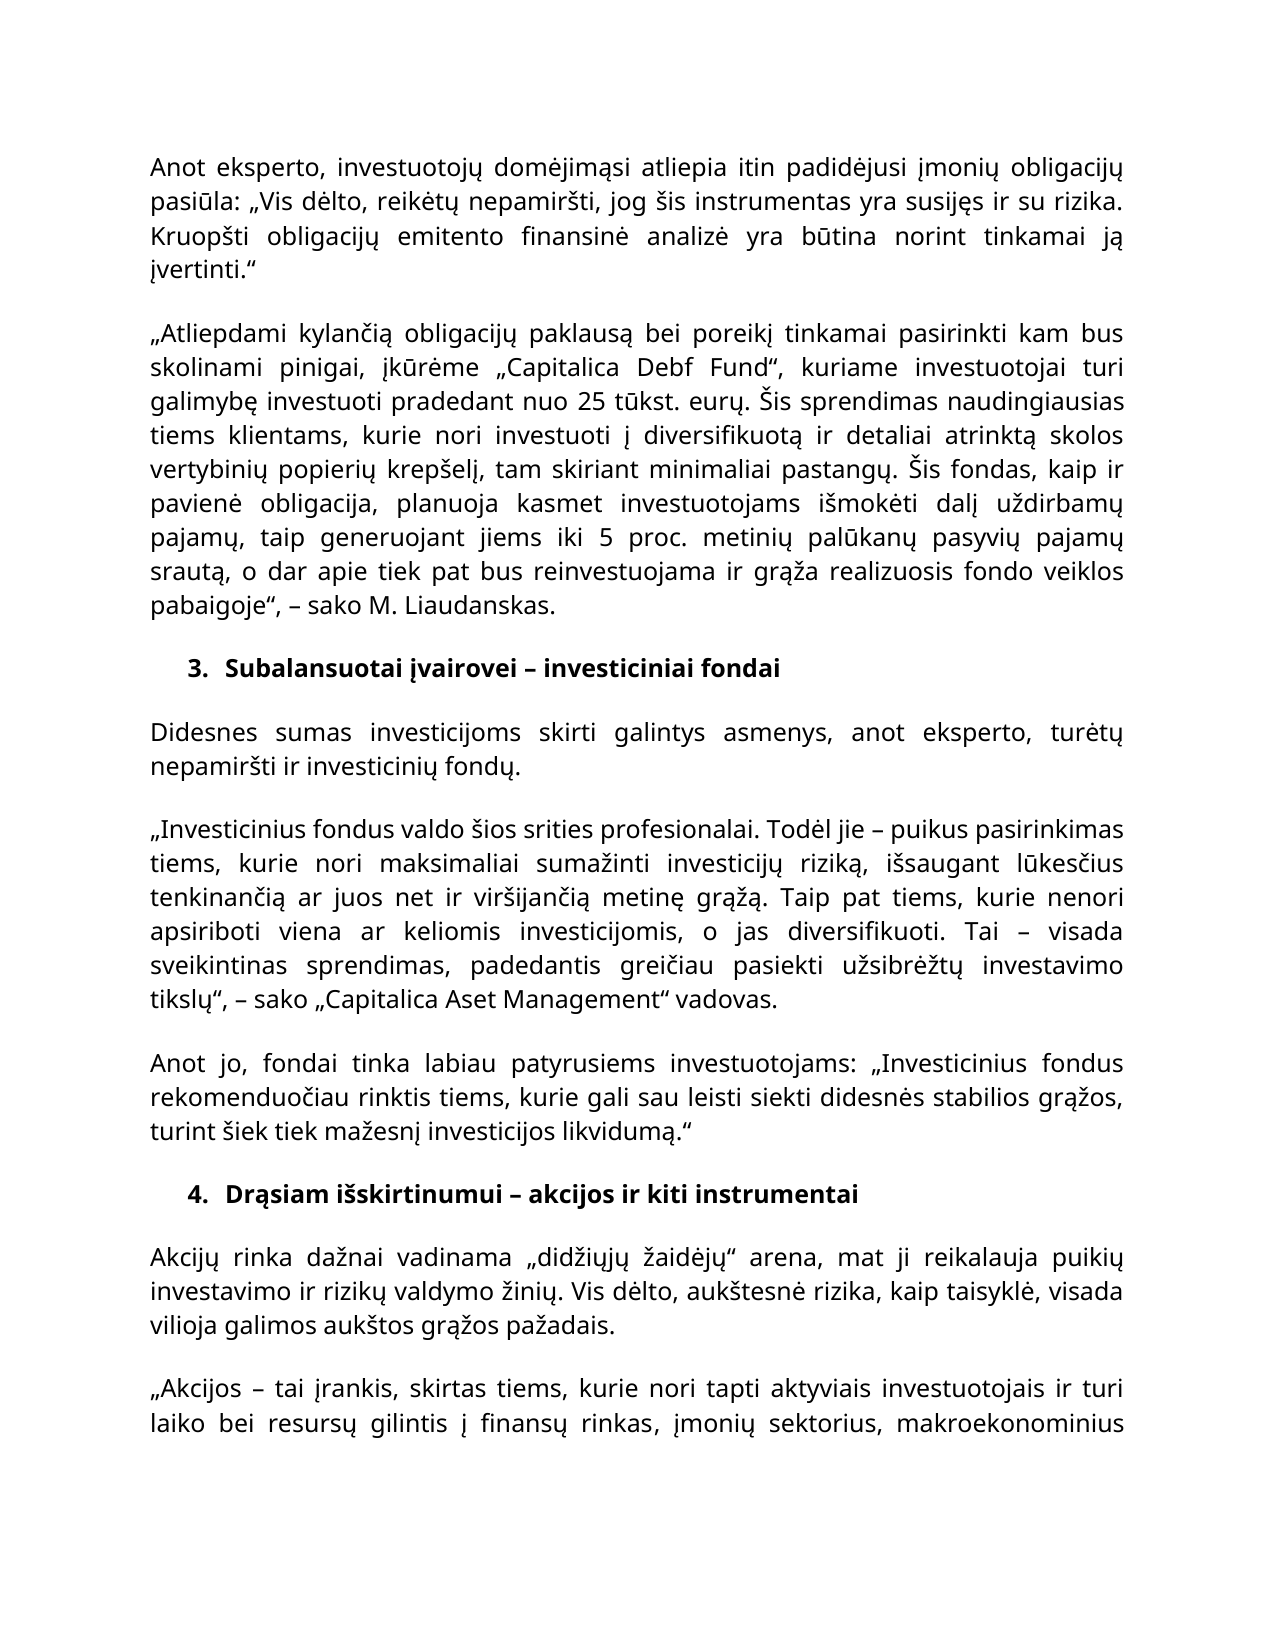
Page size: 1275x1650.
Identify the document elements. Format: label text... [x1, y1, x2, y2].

text Anot jo, fondai tinka labiau patyrusiems investuotojams: „Investicinius fondus rekomenduočiau rinktis tiems, kurie gali sau leisti siekti didesnės stabilios grąžos, turint šiek tiek mažesnį investicijos likvidumą.“ [150, 1045, 1125, 1147]
text Akcijų rinka dažnai vadinama „didžiųjų žaidėjų“ arena, mat ji reikalauja puikių investavimo ir rizikų valdymo žinių. Vis dėlto, aukštesnė rizika, kaip taisyklė, visada vilioja galimos aukštos grąžos pažadais. [150, 1240, 1125, 1342]
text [150, 1371, 1125, 1439]
text „Atliepdami kylančią obligacijų paklausą bei poreikį tinkamai pasirinkti kam bus skolinami pinigai, įkūrėme „Capitalica Debf Fund“, kuriame investuotojai turi galimybę investuoti pradedant nuo 25 tūkst. eurų. Šis sprendimas naudingiausias tiems klientams, kurie nori investuoti į diversifikuotą ir detaliai atrinktą skolos vertybinių popierių krepšelį, tam skiriant minimaliai pastangų. Šis fondas, kaip ir pavienė obligacija, planuoja kasmet investuotojams išmokėti dalį uždirbamų pajamų, taip generuojant jiems iki 5 proc. metinių palūkanų pasyvių pajamų srautą, o dar apie tiek pat bus reinvestuojama ir grąža realizuosis fondo veiklos pabaigoje“, – sako M. Liaudanskas. [150, 315, 1125, 622]
text „Investicinius fondus valdo šios srities profesionalai. Todėl jie – puikus pasirinkimas tiems, kurie nori maksimaliai sumažinti investicijų riziką, išsaugant lūkesčius tenkinančią ar juos net ir viršijančią metinę grąžą. Taip pat tiems, kurie nenori apsiriboti viena ar keliomis investicijomis, o jas diversifikuoti. Tai – visada sveikintinas sprendimas, padedantis greičiau pasiekti užsibrėžtų investavimo tikslų“, – sako „Capitalica Aset Management“ vadovas. [150, 812, 1125, 1016]
list Subalansuotai įvairovei – investiciniai fondai [187, 651, 1125, 685]
text Didesnes sumas investicijoms skirti galintys asmenys, anot eksperto, turėtų nepamiršti ir investicinių fondų. [150, 714, 1125, 782]
text Anot eksperto, investuotojų domėjimąsi atliepia itin padidėjusi įmonių obligacijų pasiūla: „Vis dėlto, reikėtų nepamiršti, jog šis instrumentas yra susijęs ir su rizika. Kruopšti obligacijų emitento finansinė analizė yra būtina norint tinkamai ją įvertinti.“ [150, 150, 1125, 286]
list Drąsiam išskirtinumui – akcijos ir kiti instrumentai [187, 1177, 1125, 1211]
